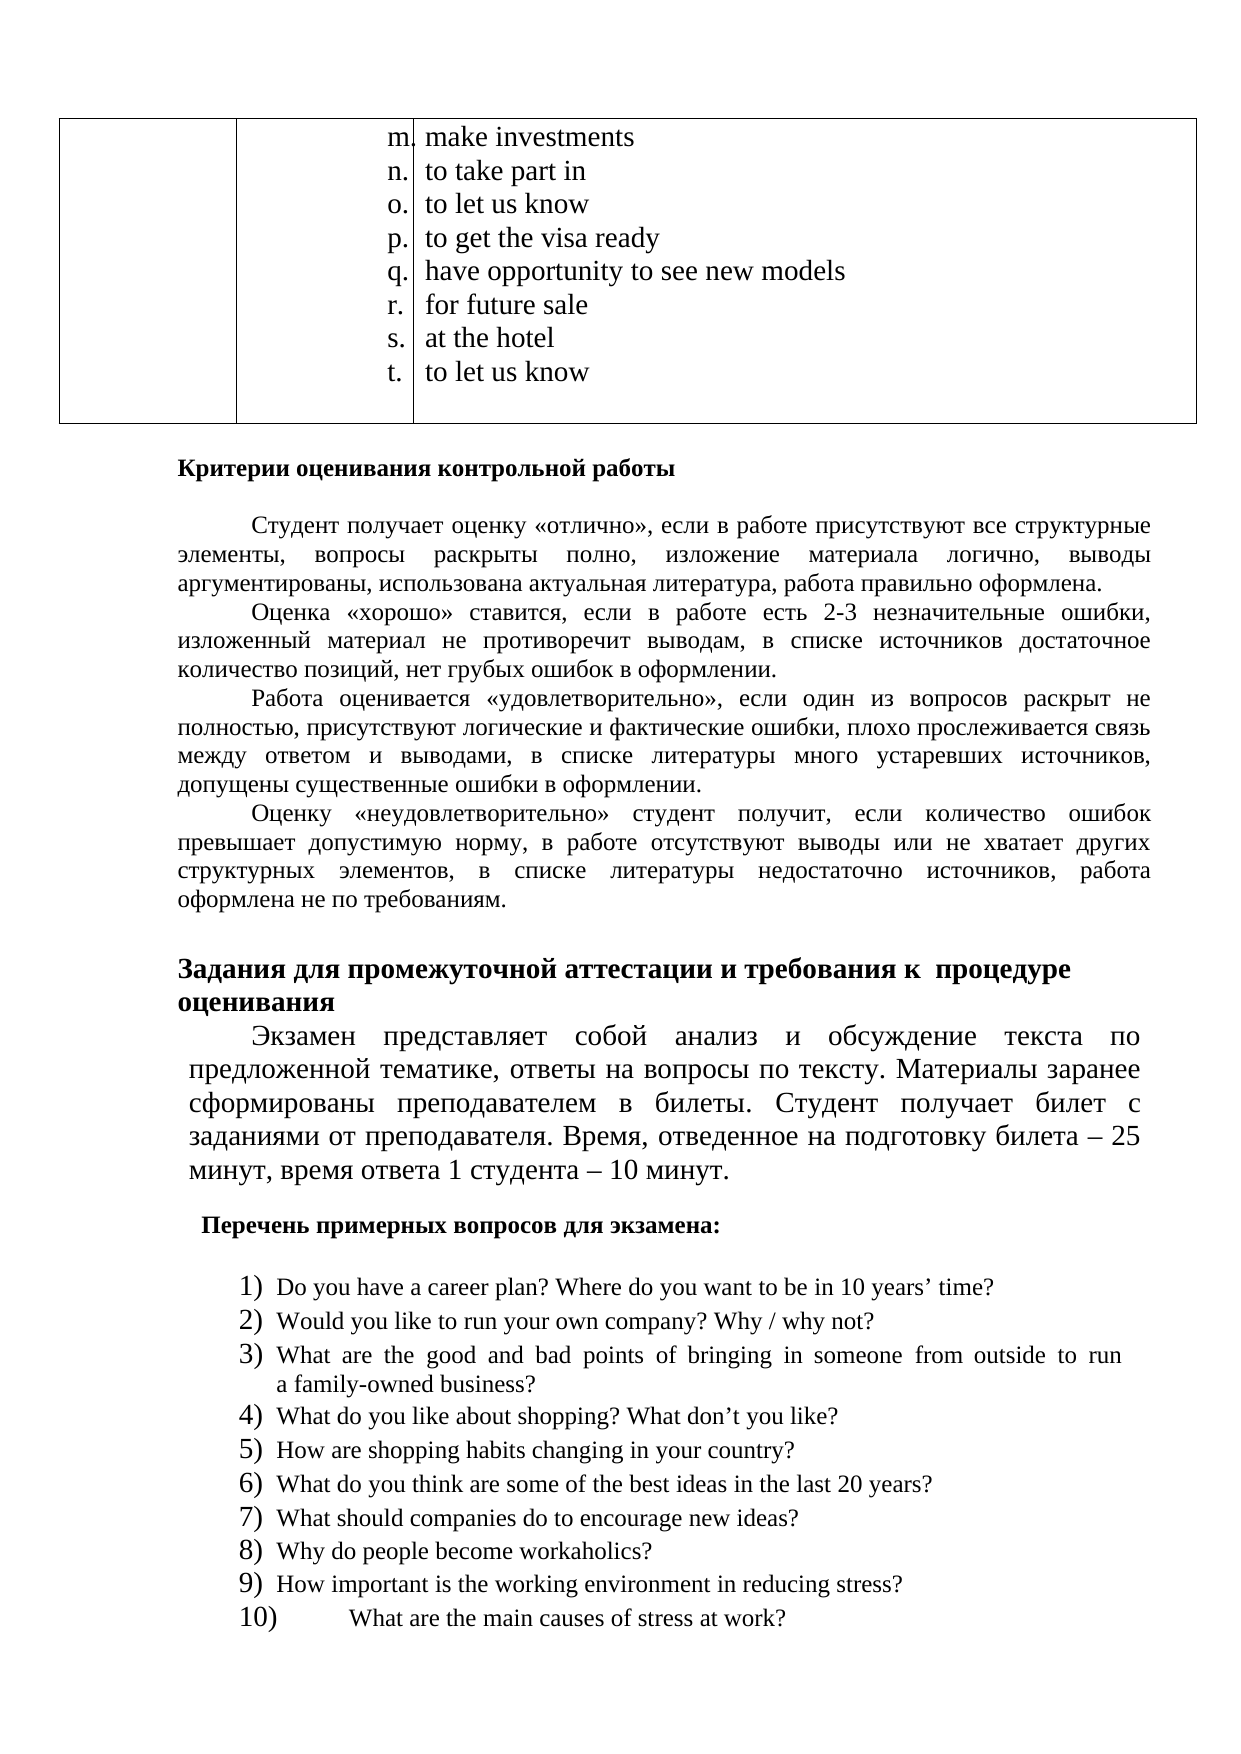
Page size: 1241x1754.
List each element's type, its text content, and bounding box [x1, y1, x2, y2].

text Задания для промежуточной аттестации и требования к процедуре оценивания [177, 951, 1081, 1018]
table_cell Задания [237, 119, 413, 423]
list What should companies do to encourage new ideas? [238, 1499, 1152, 1533]
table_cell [414, 119, 1196, 423]
list What do you think are some of the best ideas in the last 20 years? [238, 1466, 1152, 1499]
list What are the main causes of stress at work? [238, 1600, 1152, 1633]
list Do you have a career plan? Where do you want to be in 10 years’ time? [238, 1269, 1152, 1302]
list Would you like to run your own company? Why / why not? [238, 1302, 1152, 1336]
text Студент получает оценку «отлично», если в работе присутствуют все структурные элементы, вопросы раскрыты полно, изложение материала логично, выводы аргументированы, использована актуальная литература, работа правильно оформлена. [177, 510, 1152, 597]
list What are the good and bad points of bringing in someone from outside to run a family-owned business? [239, 1336, 1123, 1398]
text Критерии оценивания контрольной работы [177, 453, 1152, 482]
text Перечень примерных вопросов для экзамена: [201, 1211, 1152, 1239]
list Why do people become workaholics? [238, 1533, 1152, 1566]
text Оценка «хорошо» ставится, если в работе есть 2-3 незначительные ошибки, изложенный материал не противоречит выводам, в списке источников достаточное количество позиций, нет грубых ошибок в оформлении. [177, 597, 1152, 683]
text Экзамен представляет собой анализ и обсуждение текста по предложенной тематике, ответы на вопросы по тексту. Материалы заранее сформированы преподавателем в билеты. Студент получает билет с заданиями от преподавателя. Время, отведенное на подготовку билета – 25 минут, время ответа 1 студента – 10 минут. [189, 1018, 1141, 1186]
list How are shopping habits changing in your country? [238, 1432, 1152, 1465]
list How important is the working environment in reducing stress? [238, 1566, 1152, 1600]
text Работа оценивается «удовлетворительно», если один из вопросов раскрыт не полностью, присутствуют логические и фактические ошибки, плохо прослеживается связь между ответом и выводами, в списке литературы много устаревших источников, допущены существенные ошибки в оформлении. [177, 683, 1152, 798]
list What do you like about shopping? What don’t you like? [238, 1398, 1152, 1432]
text Оценку «неудовлетворительно» студент получит, если количество ошибок превышает допустимую норму, в работе отсутствуют выводы или не хватает других структурных элементов, в списке литературы недостаточно источников, работа оформлена не по требованиям. [177, 798, 1152, 913]
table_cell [60, 119, 236, 423]
